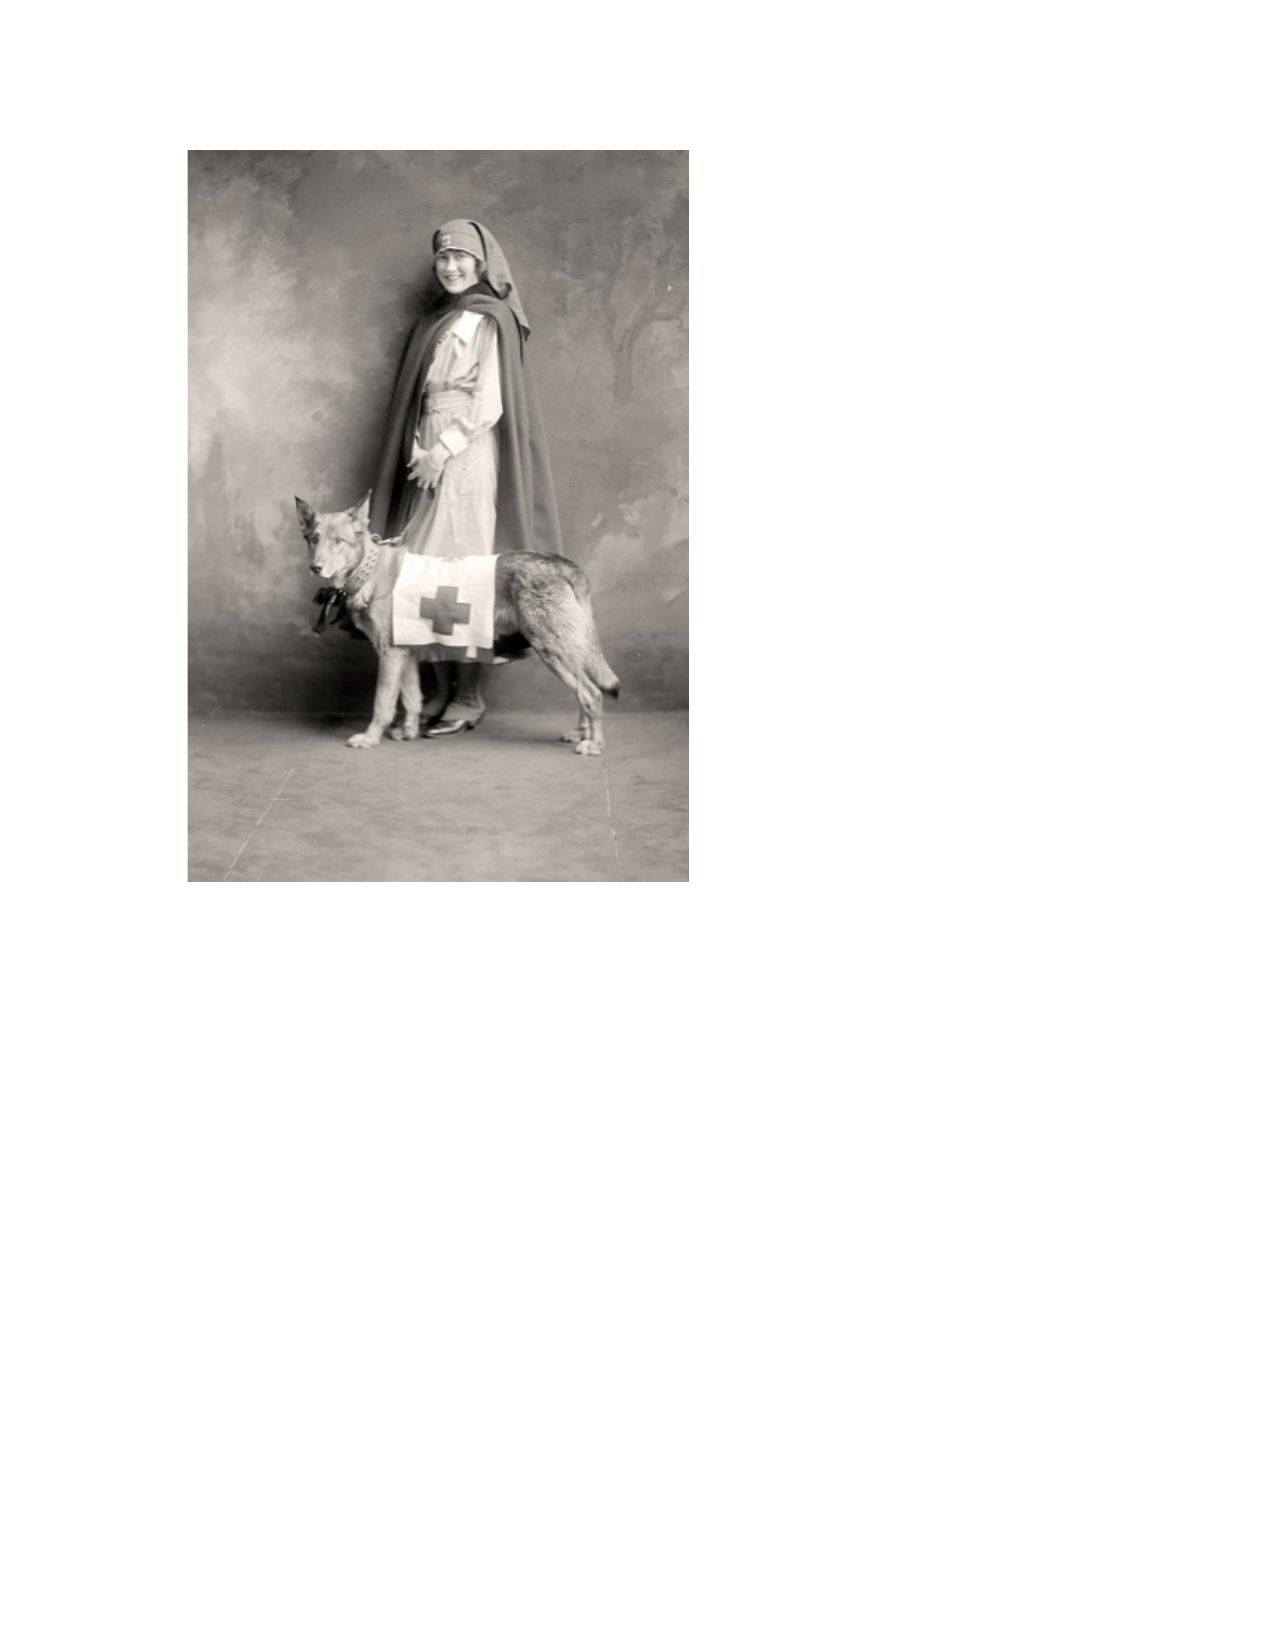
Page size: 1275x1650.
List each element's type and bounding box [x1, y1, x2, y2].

picture [187, 150, 689, 882]
